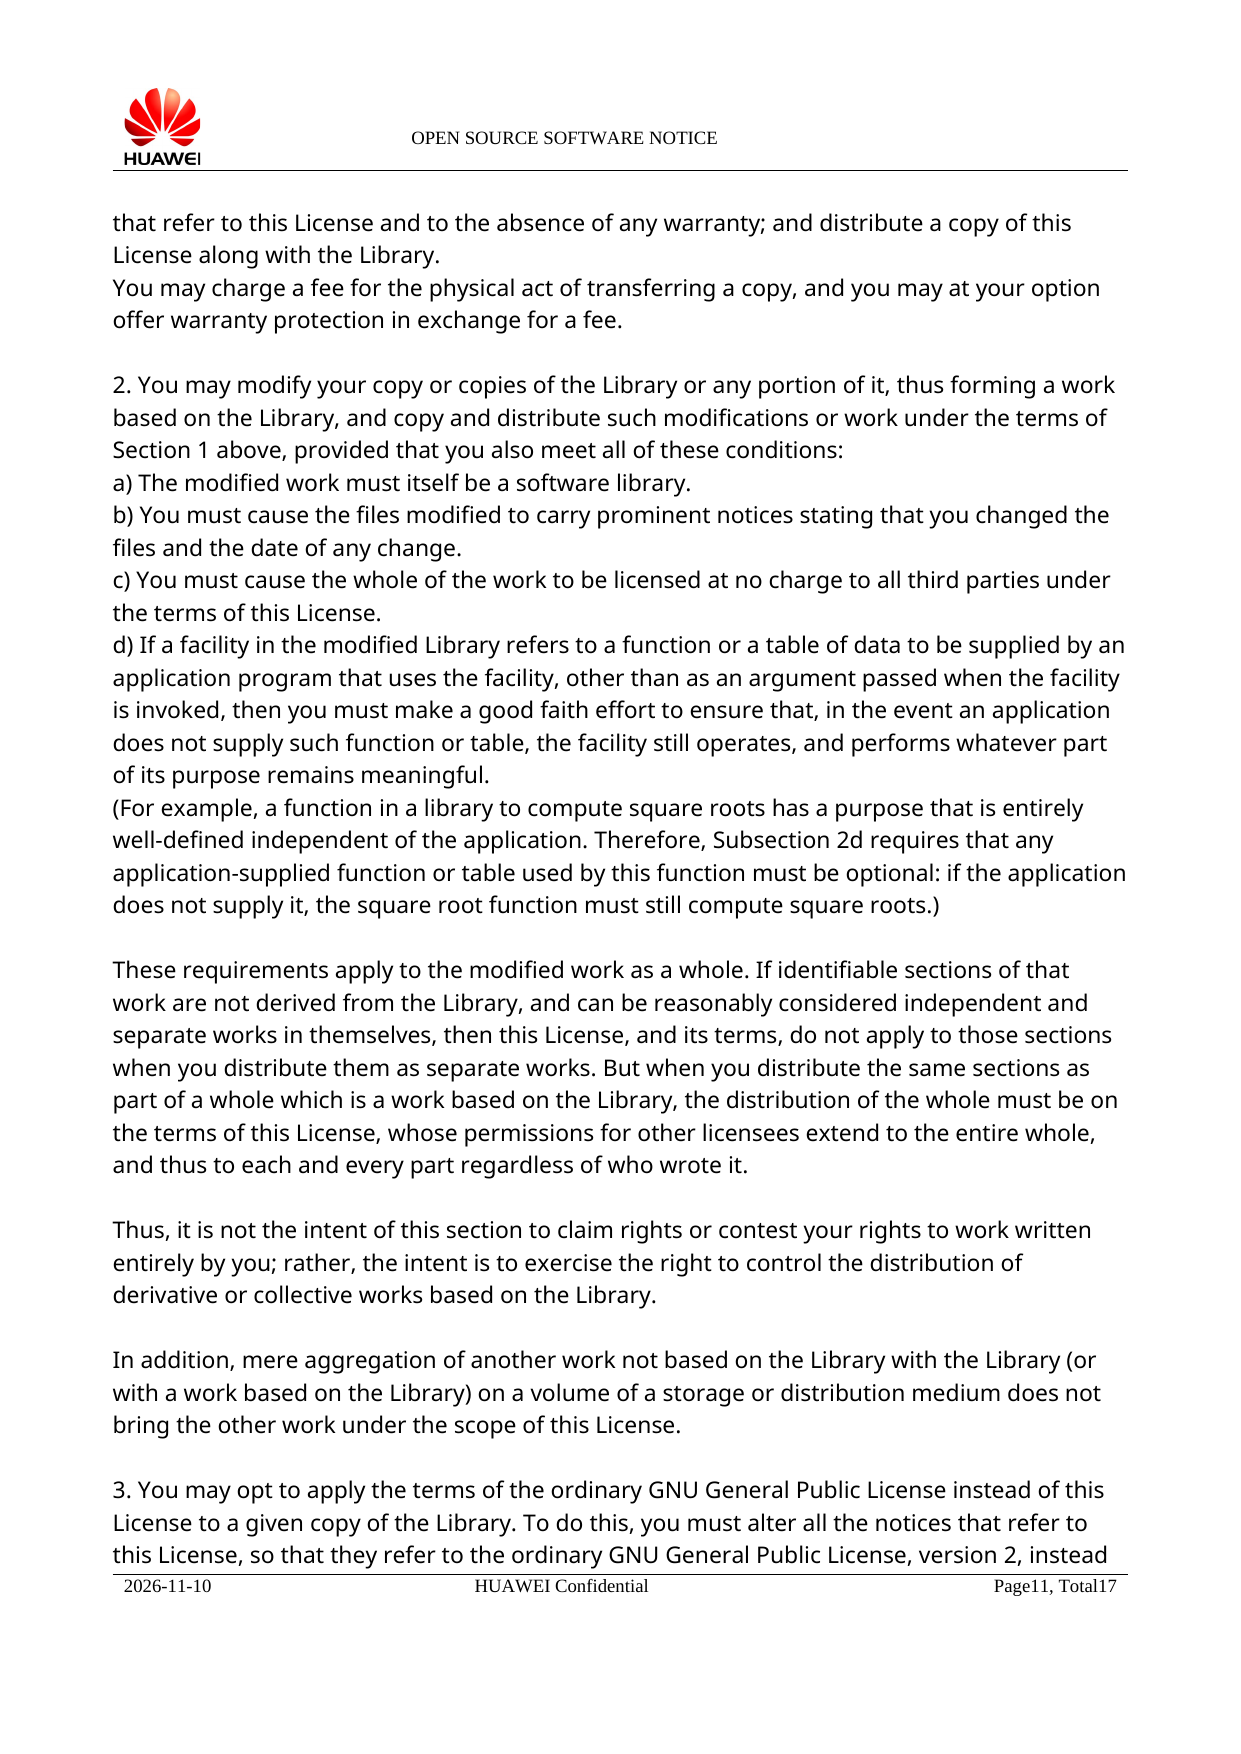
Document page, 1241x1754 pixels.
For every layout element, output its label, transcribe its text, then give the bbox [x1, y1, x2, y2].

text These requirements apply to the modified work as a whole. If identifiable sections of that work are not derived from the Library, and can be reasonably considered independent and separate works in themselves, then this License, and its terms, do not apply to those sections when you distribute them as separate works. But when you distribute the same sections as part of a whole which is a work based on the Library, the distribution of the whole must be on the terms of this License, whose permissions for other licensees extend to the entire whole, and thus to each and every part regardless of who wrote it. [112, 954, 1128, 1181]
text b) You must cause the files modified to carry prominent notices stating that you changed the files and the date of any change. [112, 499, 1128, 564]
text c) You must cause the whole of the work to be licensed at no charge to all third parties under the terms of this License. [112, 564, 1128, 629]
text a) The modified work must itself be a software library. [112, 466, 1128, 499]
picture [124, 88, 201, 165]
text d) If a facility in the modified Library refers to a function or a table of data to be supplied by an application program that uses the facility, other than as an argument passed when the facility is invoked, then you must make a good faith effort to ensure that, in the event an application does not supply such function or table, the facility still operates, and performs whatever part of its purpose remains meaningful. [112, 629, 1128, 791]
text In addition, mere aggregation of another work not based on the Library with the Library (or with a work based on the Library) on a volume of a storage or distribution medium does not bring the other work under the scope of this License. [112, 1344, 1128, 1441]
text 2. You may modify your copy or copies of the Library or any portion of it, thus forming a work based on the Library, and copy and distribute such modifications or work under the terms of Section 1 above, provided that you also meet all of these conditions: [112, 369, 1128, 466]
text You may charge a fee for the physical act of transferring a copy, and you may at your option offer warranty protection in exchange for a fee. [112, 271, 1128, 336]
text Thus, it is not the intent of this section to claim rights or contest your rights to work written entirely by you; rather, the intent is to exercise the right to control the distribution of derivative or collective works based on the Library. [112, 1214, 1128, 1311]
text (For example, a function in a library to compute square roots has a purpose that is entirely well-defined independent of the application. Therefore, Subsection 2d requires that any application-supplied function or table used by this function must be optional: if the application does not supply it, the square root function must still compute square roots.) [112, 791, 1128, 921]
